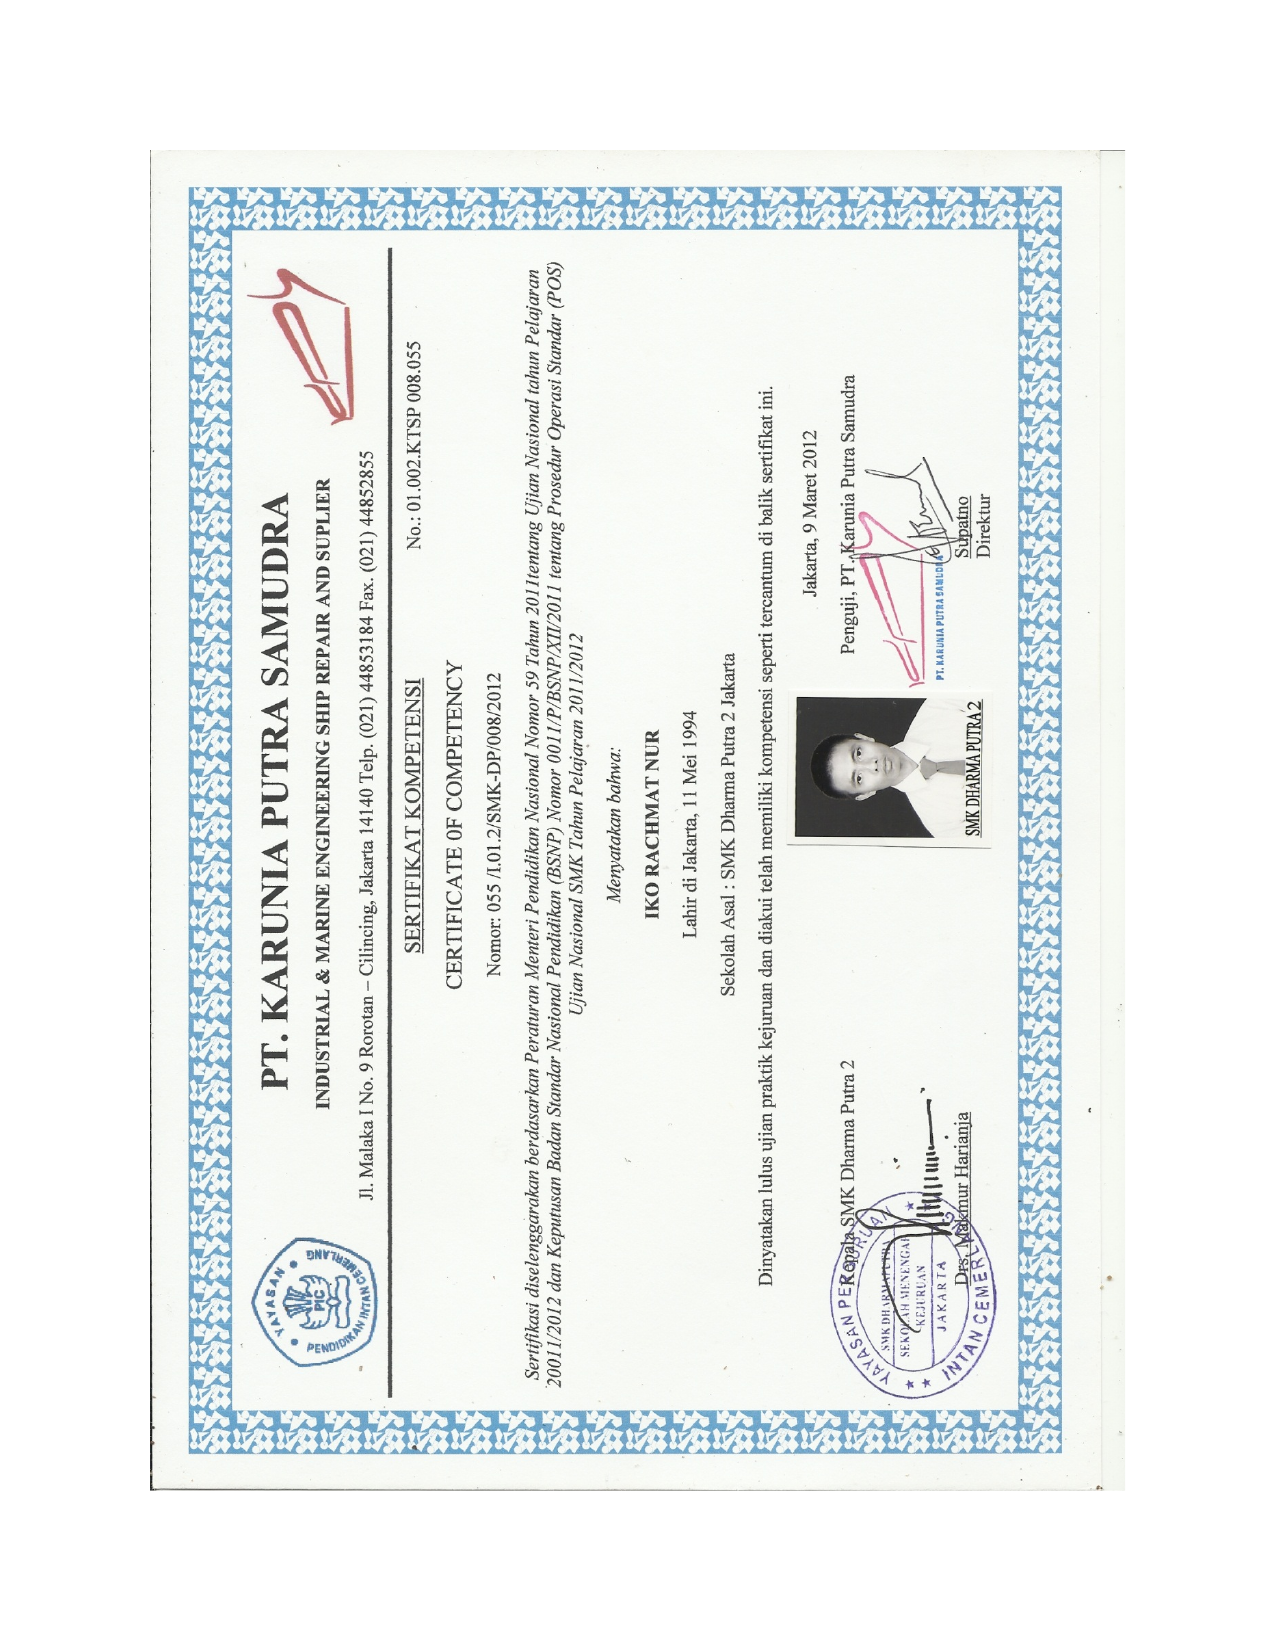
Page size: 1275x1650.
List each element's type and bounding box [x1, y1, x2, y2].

picture [150, 150, 1125, 1491]
